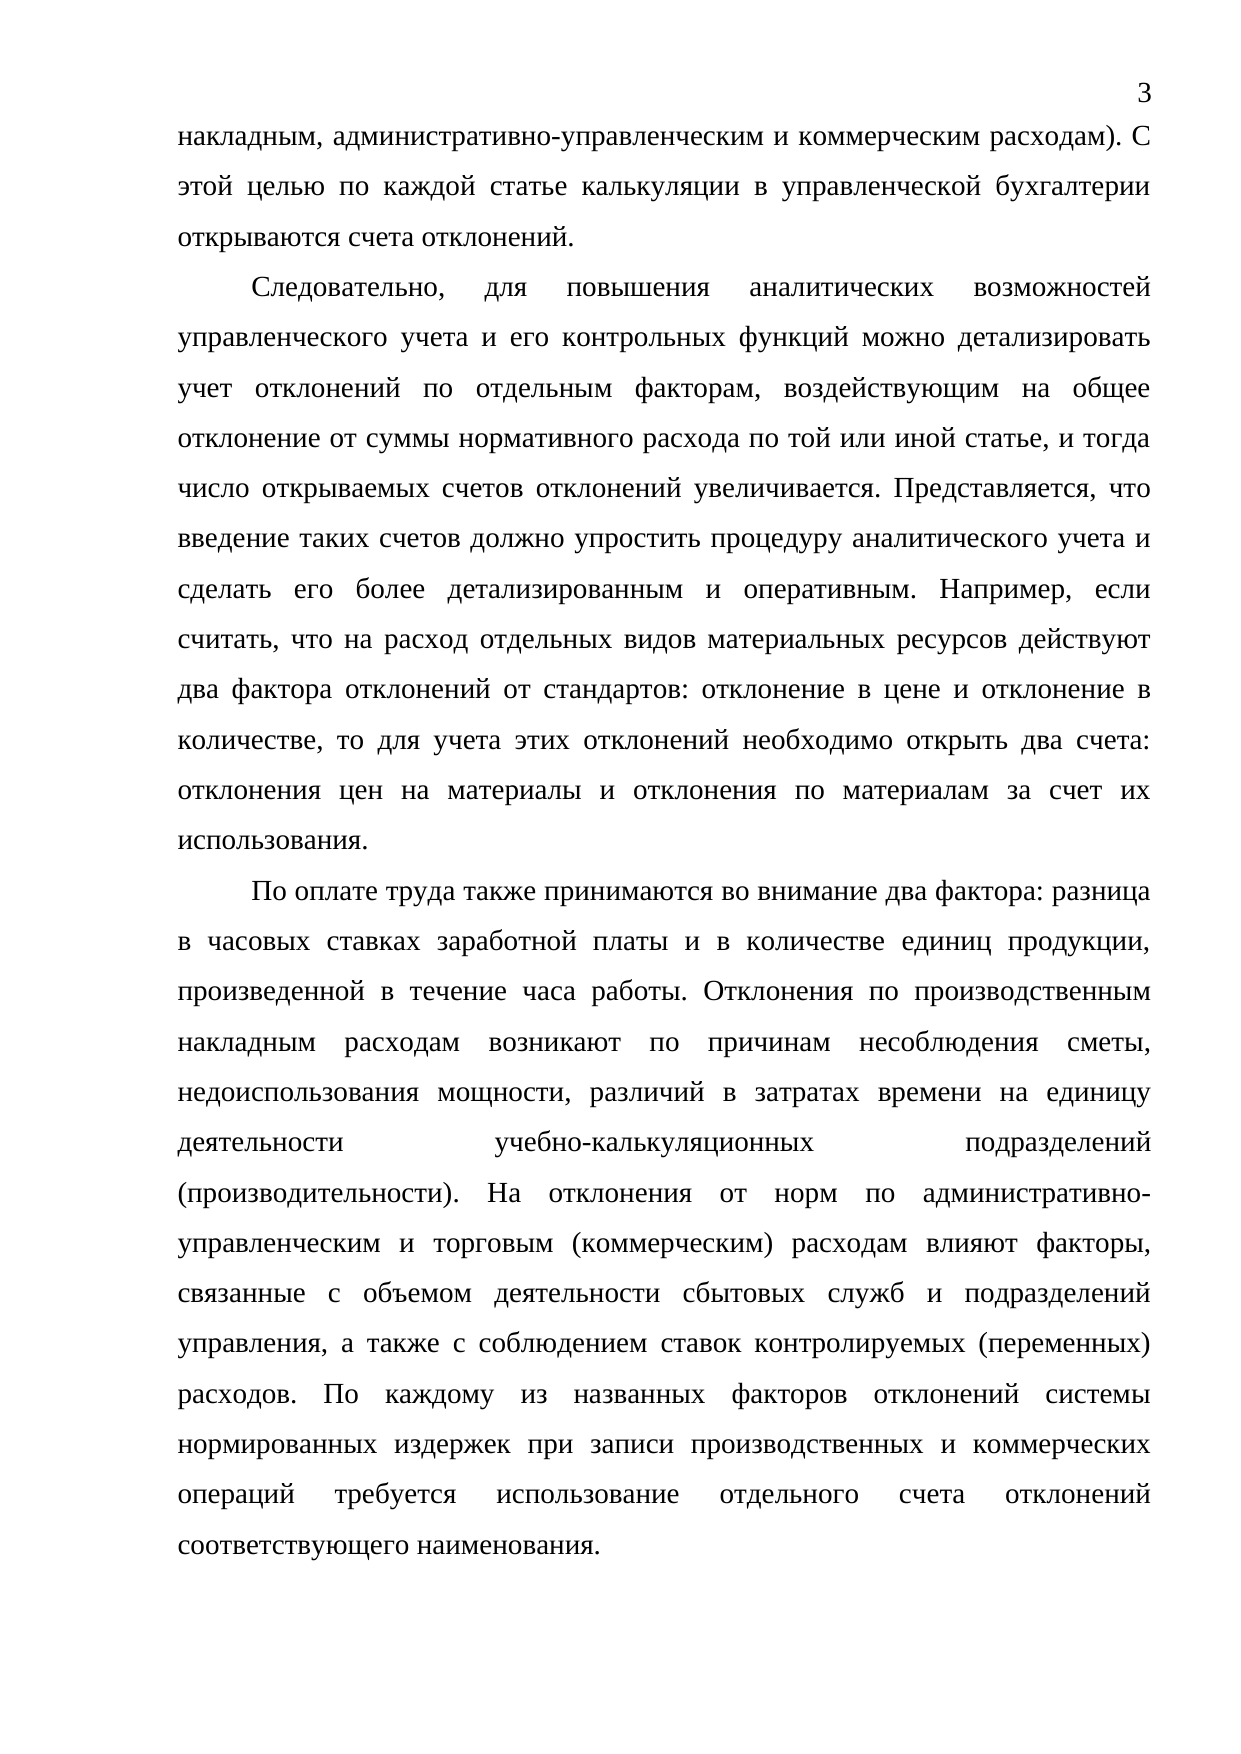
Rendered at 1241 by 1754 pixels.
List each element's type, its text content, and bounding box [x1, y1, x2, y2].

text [177, 118, 1152, 252]
text Следовательно, для повышения аналитических возможностей управленческого учета и его контрольных функций можно детализировать учет отклонений по отдельным факторам, воздействующим на общее отклонение от суммы нормативного расхода по той или иной статье, и тогда число открываемых счетов отклонений увеличивается. Представляется, что введение таких счетов должно упростить процедуру аналитического учета и сделать его более детализированным и оперативным. Например, если считать, что на расход отдельных видов материальных ресурсов действуют два фактора отклонений от стандартов: отклонение в цене и отклонение в количестве, то для учета этих отклонений необходимо открыть два счета: отклонения цен на материалы и отклонения по материалам за счет их использования. [177, 269, 1152, 856]
text По оплате труда также принимаются во внимание два фактора: разница в часовых ставках заработной платы и в количестве единиц продукции, произведенной в течение часа работы. Отклонения по производственным накладным расходам возникают по причинам несоблюдения сметы, недоиспользования мощности, различий в затратах времени на единицу деятельности учебно-калькуляционных подразделений (производительности). На отклонения от норм по административно-управленческим и торговым (коммерческим) расходам влияют факторы, связанные с объемом деятельности сбытовых служб и подразделений управления, а также с соблюдением ставок контролируемых (переменных) расходов. По каждому из названных факторов отклонений системы нормированных издержек при записи производственных и коммерческих операций требуется использование отдельного счета отклонений соответствующего наименования. [177, 873, 1152, 1560]
